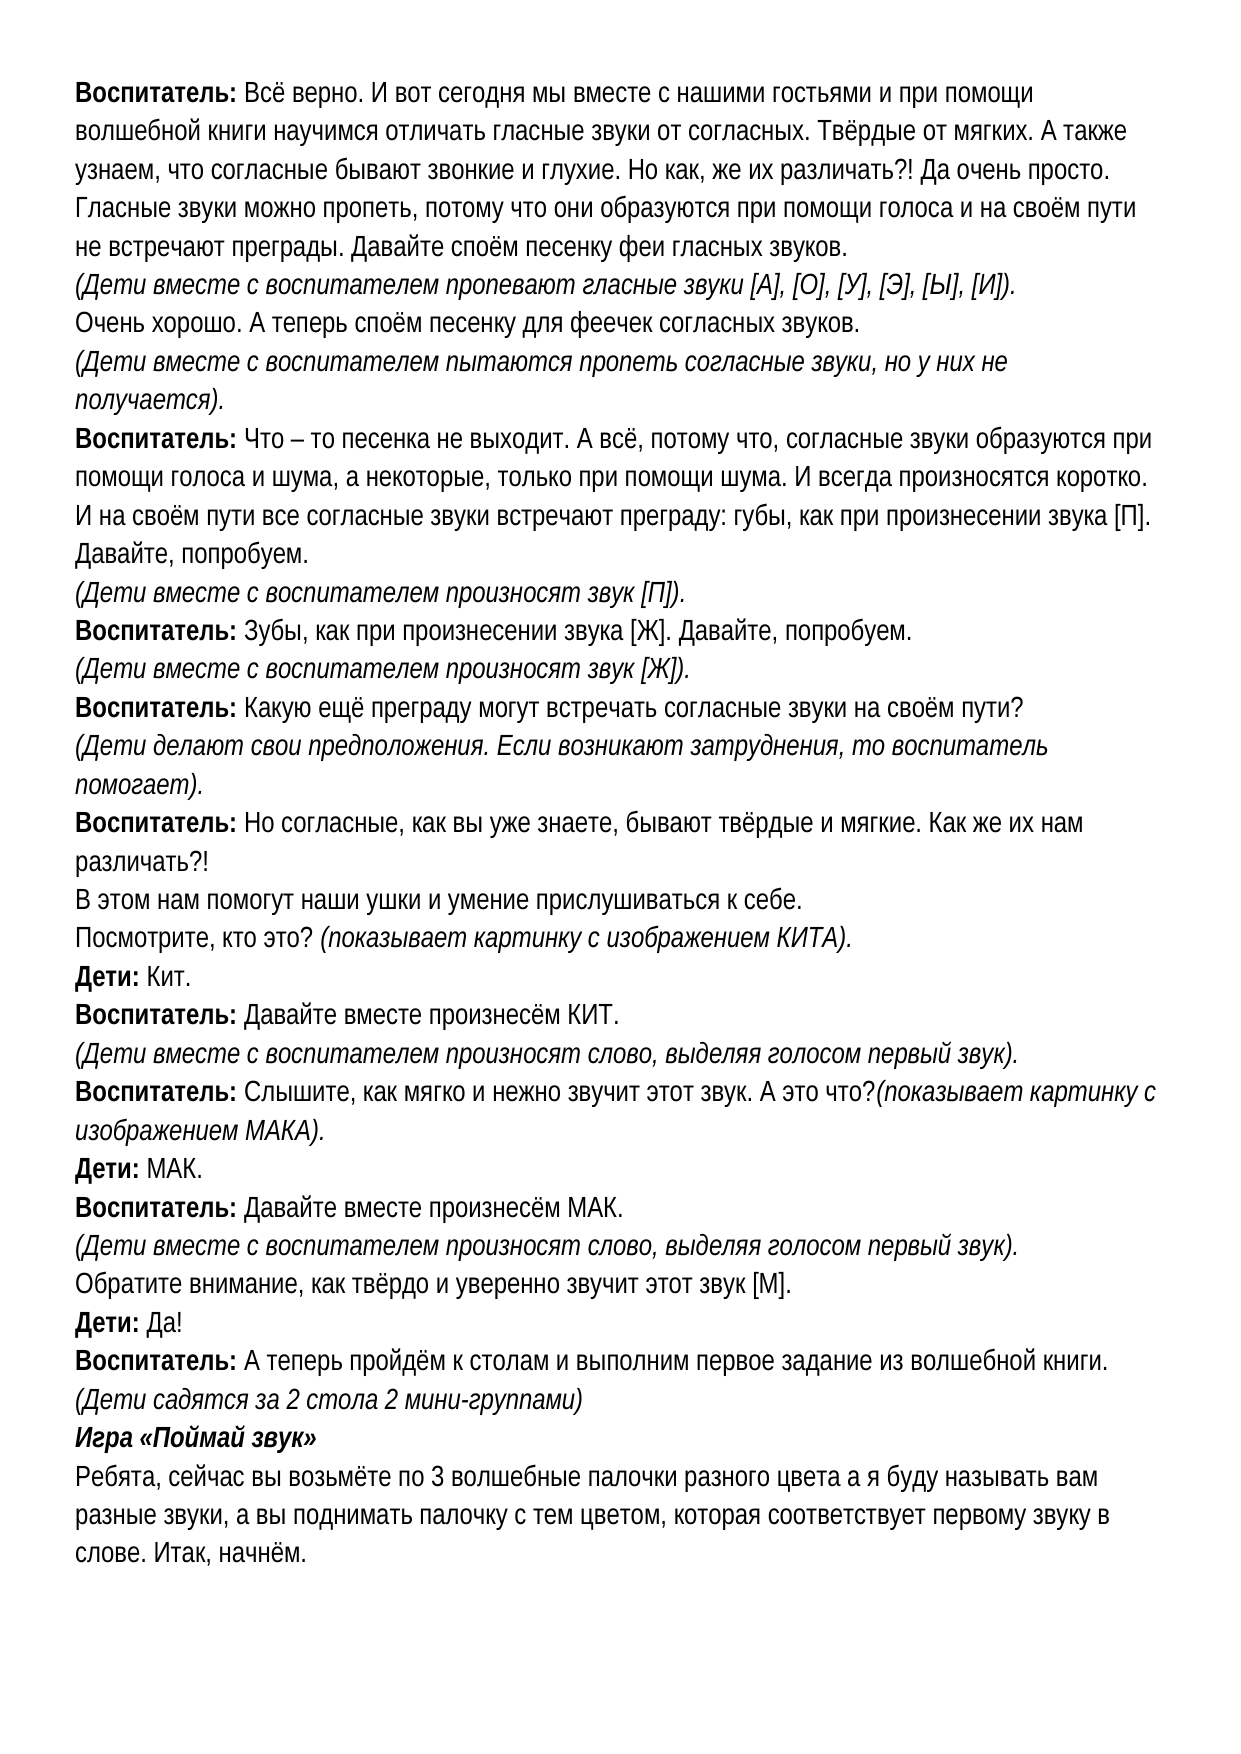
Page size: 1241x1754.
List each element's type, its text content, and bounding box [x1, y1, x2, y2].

text В этом нам помогут наши ушки и умение прислушиваться к себе. [75, 882, 1165, 916]
text Дети: Кит. [75, 959, 1165, 992]
text Воспитатель: Всё верно. И вот сегодня мы вместе с нашими гостьями и при помощи волшебной книги научимся отличать гласные звуки от согласных. Твёрдые от мягких. А также узнаем, что согласные бывают звонкие и глухие. Но как, же их различать?! Да очень просто. Гласные звуки можно пропеть, потому что они образуются при помощи голоса и на своём пути не встречают преграды. Давайте споём песенку феи гласных звуков. [75, 75, 1165, 262]
text (Дети вместе с воспитателем произносят слово, выделяя голосом первый звук). [75, 1228, 1165, 1262]
text (Дети вместе с воспитателем произносят слово, выделяя голосом первый звук). [75, 1036, 1165, 1069]
text Воспитатель: Но согласные, как вы уже знаете, бывают твёрдые и мягкие. Как же их нам различать?! [75, 805, 1165, 877]
text (Дети делают свои предположения. Если возникают затруднения, то воспитатель помогает). [75, 728, 1165, 800]
text Воспитатель: Зубы, как при произнесении звука [Ж]. Давайте, попробуем. [75, 613, 1165, 647]
text (Дети вместе с воспитателем произносят звук [Ж]). [75, 652, 1165, 685]
text Ребята, сейчас вы возьмёте по 3 волшебные палочки разного цвета а я буду называть вам разные звуки, а вы поднимать палочку с тем цветом, которая соответствует первому звуку в слове. Итак, начнём. [75, 1459, 1165, 1569]
text Игра «Поймай звук» [75, 1420, 1165, 1454]
text Воспитатель: Давайте вместе произнесём КИТ. [75, 997, 1165, 1031]
text (Дети садятся за 2 стола 2 мини-группами) [75, 1382, 1165, 1415]
text (Дети вместе с воспитателем произносят звук [П]). [75, 575, 1165, 608]
text Воспитатель: Слышите, как мягко и нежно звучит этот звук. А это что?(показывает картинку с изображением МАКА). [75, 1074, 1165, 1146]
text Дети: Да! [75, 1305, 1165, 1338]
text Очень хорошо. А теперь споём песенку для феечек согласных звуков. [75, 306, 1165, 339]
text Дети: МАК. [75, 1151, 1165, 1185]
text (Дети вместе с воспитателем пытаются пропеть согласные звуки, но у них не получается). [75, 344, 1165, 416]
text Обратите внимание, как твёрдо и уверенно звучит этот звук [М]. [75, 1267, 1165, 1300]
text Воспитатель: Что – то песенка не выходит. А всё, потому что, согласные звуки образуются при помощи голоса и шума, а некоторые, только при помощи шума. И всегда произносятся коротко. И на своём пути все согласные звуки встречают преграду: губы, как при произнесении звука [П]. Давайте, попробуем. [75, 421, 1165, 570]
text (Дети вместе с воспитателем пропевают гласные звуки [А], [О], [У], [Э], [Ы], [И]). [75, 267, 1165, 301]
text Воспитатель: Какую ещё преграду могут встречать согласные звуки на своём пути? [75, 690, 1165, 723]
text Воспитатель: Давайте вместе произнесём МАК. [75, 1190, 1165, 1223]
text Воспитатель: А теперь пройдём к столам и выполним первое задание из волшебной книги. [75, 1343, 1165, 1377]
text Посмотрите, кто это? (показывает картинку с изображением КИТА). [75, 921, 1165, 954]
